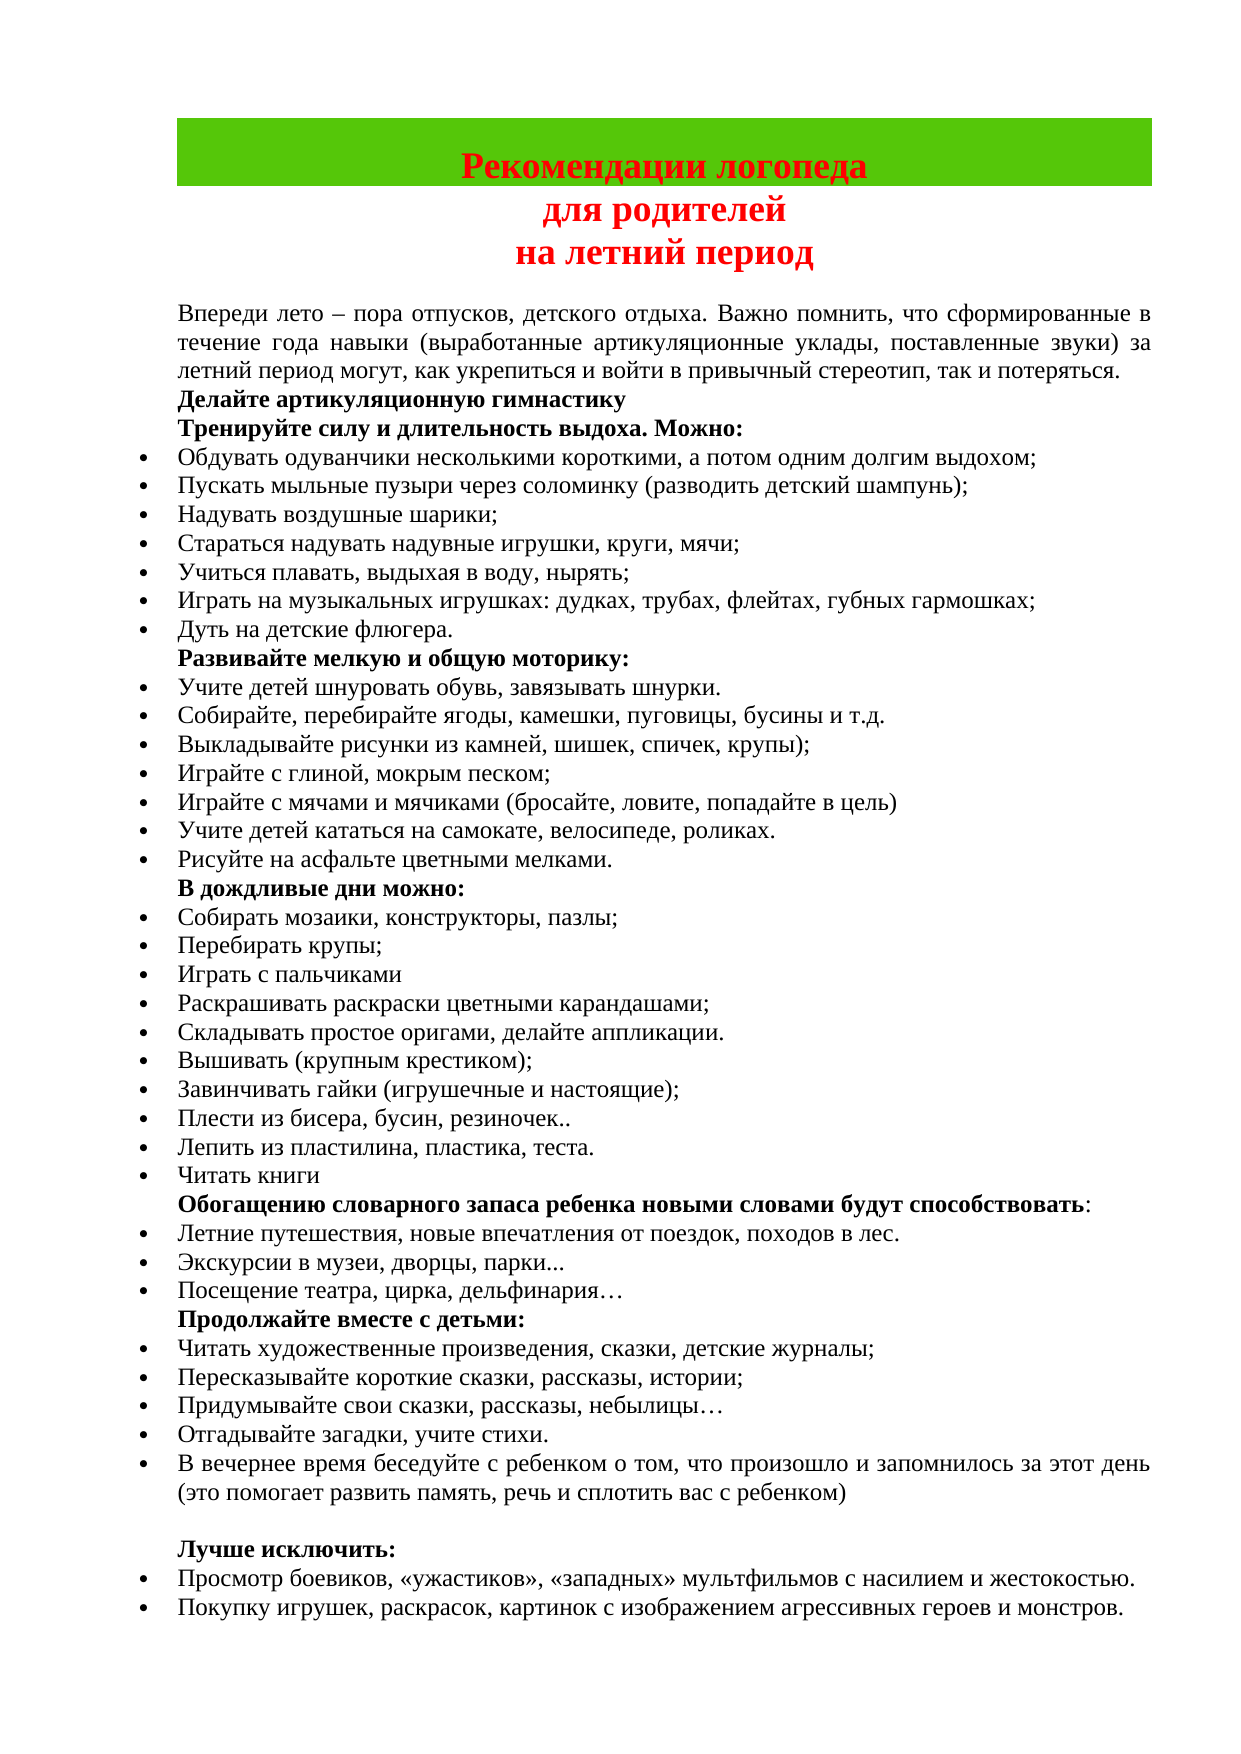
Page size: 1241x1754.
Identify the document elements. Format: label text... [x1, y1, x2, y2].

text Развивайте мелкую и общую моторику: [177, 643, 1152, 672]
text Делайте артикуляционную гимнастику [177, 384, 1152, 413]
list Играть с пальчиками [140, 959, 1152, 988]
list Пересказывайте короткие сказки, рассказы, истории; [140, 1362, 1152, 1390]
list Дуть на детские флюгера. [140, 614, 1152, 643]
list Выкладывайте рисунки из камней, шишек, спичек, крупы); [140, 729, 1152, 758]
list Надувать воздушные шарики; [140, 499, 1152, 528]
list Читать художественные произведения, сказки, детские журналы; [140, 1333, 1152, 1362]
list Учиться плавать, выдыхая в воду, нырять; [140, 557, 1152, 585]
list В вечернее время беседуйте с ребенком о том, что произошло и запомнилось за этот день (это помогает развить память, речь и сплотить вас с ребенком) [140, 1448, 1152, 1505]
list Учите детей кататься на самокате, велосипеде, роликах. [140, 815, 1152, 844]
text Впереди лето – пора отпусков, детского отдыха. Важно помнить, что сформированные в течение года навыки (выработанные артикуляционные уклады, поставленные звуки) за летний период могут, как укрепиться и войти в привычный стереотип, так и потеряться. [177, 298, 1152, 384]
text для родителей [177, 186, 1152, 229]
text Рекомендации логопеда [177, 118, 1152, 186]
text Продолжайте вместе с детьми: [177, 1304, 1152, 1333]
list Рисуйте на асфальте цветными мелками. [140, 844, 1152, 873]
list Лепить из пластилина, пластика, теста. [140, 1132, 1152, 1160]
text Тренируйте силу и длительность выдоха. Можно: [177, 413, 1152, 442]
list Играйте с мячами и мячиками (бросайте, ловите, попадайте в цель) [140, 787, 1152, 815]
list Пускать мыльные пузыри через соломинку (разводить детский шампунь); [140, 470, 1152, 499]
list Плести из бисера, бусин, резиночек.. [140, 1103, 1152, 1132]
list Посещение театра, цирка, дельфинария… [140, 1275, 1152, 1304]
list Перебирать крупы; [140, 930, 1152, 959]
list Раскрашивать раскраски цветными карандашами; [140, 988, 1152, 1017]
list Экскурсии в музеи, дворцы, парки... [140, 1247, 1152, 1275]
text В дождливые дни можно: [177, 873, 1152, 902]
text Лучше исключить: [177, 1534, 1152, 1563]
list Отгадывайте загадки, учите стихи. [140, 1419, 1152, 1448]
list Придумывайте свои сказки, рассказы, небылицы… [140, 1390, 1152, 1419]
list Играйте с глиной, мокрым песком; [140, 758, 1152, 787]
list Вышивать (крупным крестиком); [140, 1045, 1152, 1074]
list Завинчивать гайки (игрушечные и настоящие); [140, 1074, 1152, 1103]
text на летний период [177, 229, 1152, 273]
list Учите детей шнуровать обувь, завязывать шнурки. [140, 672, 1152, 700]
list Обдувать одуванчики несколькими короткими, а потом одним долгим выдохом; [140, 442, 1152, 470]
list Играть на музыкальных игрушках: дудках, трубах, флейтах, губных гармошках; [140, 585, 1152, 614]
list Собирать мозаики, конструкторы, пазлы; [140, 902, 1152, 930]
text Обогащению словарного запаса ребенка новыми словами будут способствовать: [177, 1189, 1152, 1218]
list Собирайте, перебирайте ягоды, камешки, пуговицы, бусины и т.д. [140, 700, 1152, 729]
list Читать книги [140, 1160, 1152, 1189]
list Просмотр боевиков, «ужастиков», «западных» мультфильмов с насилием и жестокостью. [140, 1563, 1152, 1592]
list Складывать простое оригами, делайте аппликации. [140, 1017, 1152, 1045]
list Стараться надувать надувные игрушки, круги, мячи; [140, 528, 1152, 557]
list Летние путешествия, новые впечатления от поездок, походов в лес. [140, 1218, 1152, 1247]
list Покупку игрушек, раскрасок, картинок с изображением агрессивных героев и монстров. [140, 1592, 1152, 1620]
